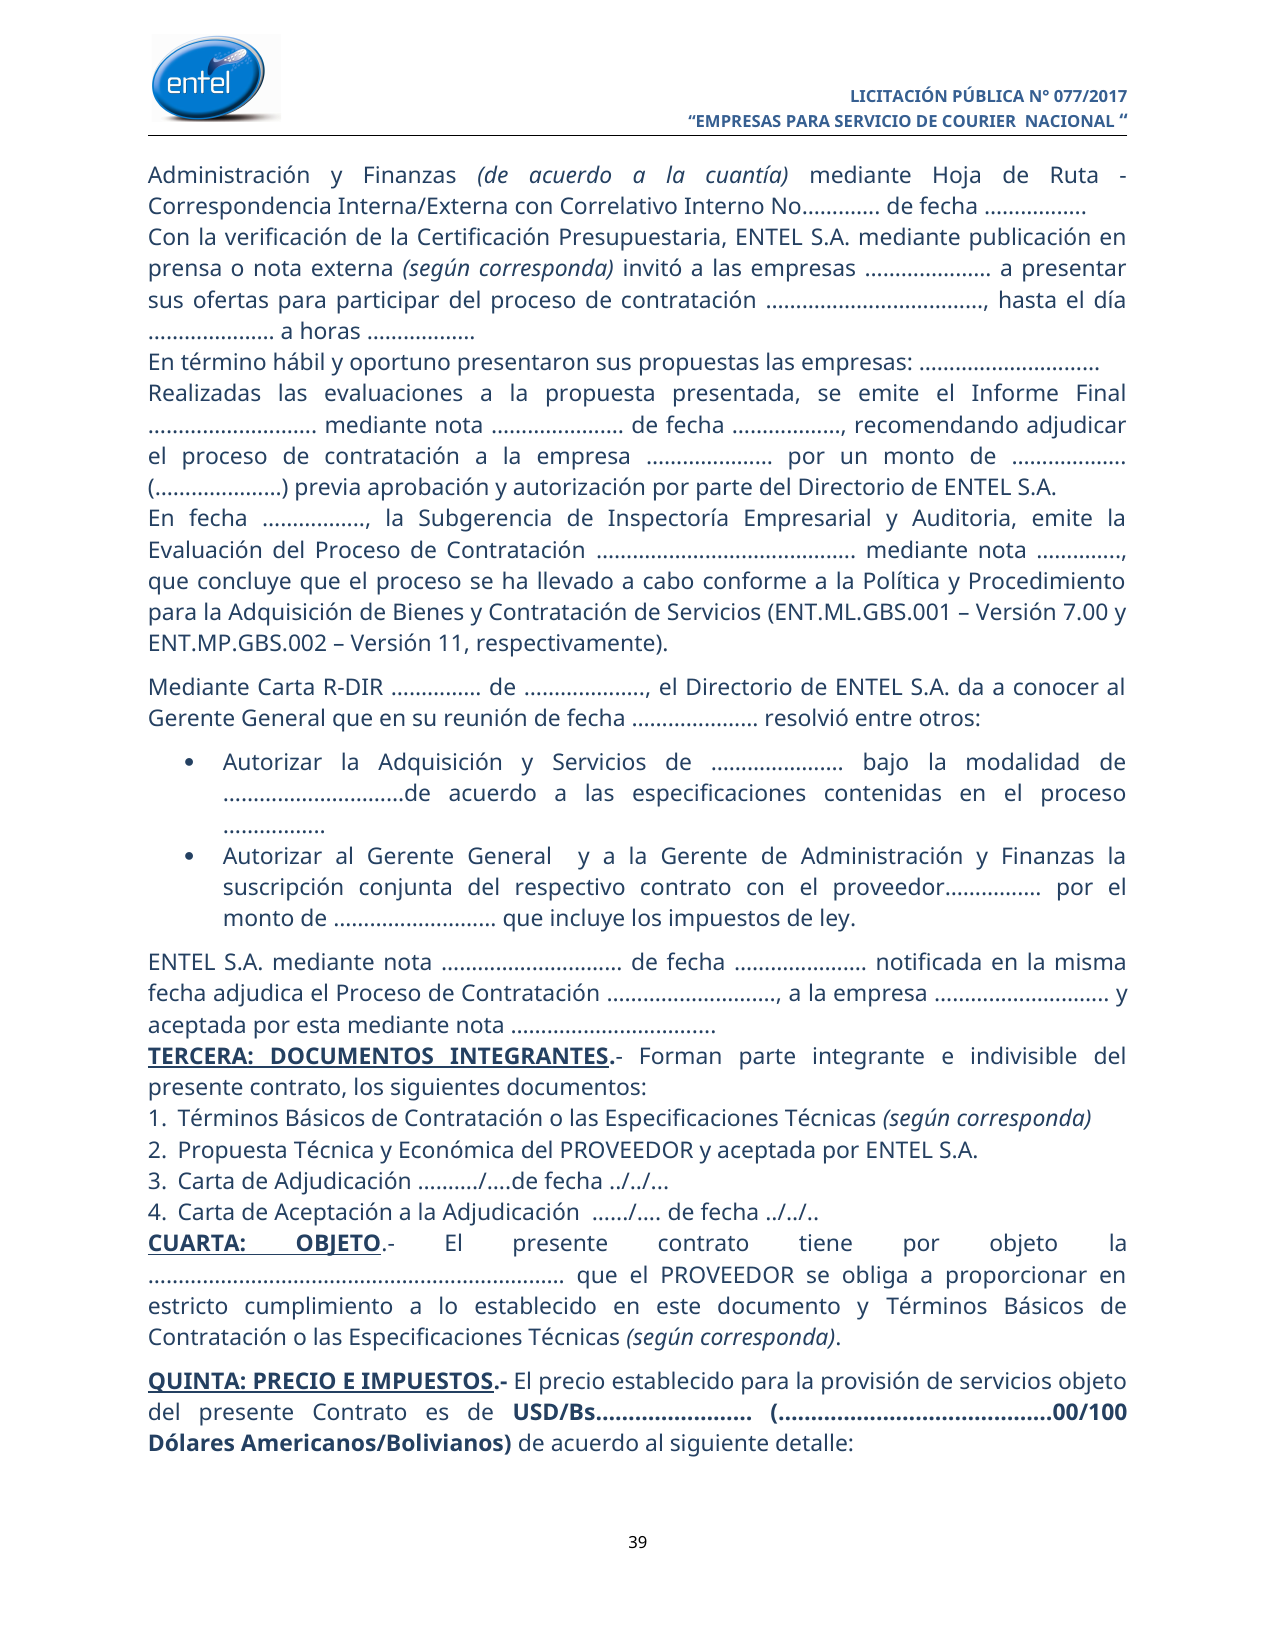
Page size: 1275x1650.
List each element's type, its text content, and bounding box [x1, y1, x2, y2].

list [148, 158, 1127, 221]
text 4. Carta de Aceptación a la Adjudicación ….../…. de fecha ../../.. [148, 1196, 1127, 1227]
text En fecha …………….., la Subgerencia de Inspectoría Empresarial y Auditoria, emite la Evaluación del Proceso de Contratación …………………………..……….. mediante nota ………….., que concluye que el proceso se ha llevado a cabo conforme a la Política y Procedimiento para la Adquisición de Bienes y Contratación de Servicios (ENT.ML.GBS.001 – Versión 7.00 y ENT.MP.GBS.002 – Versión 11, respectivamente). [148, 502, 1127, 658]
text En término hábil y oportuno presentaron sus propuestas las empresas: ………………………… [148, 346, 1127, 377]
text Realizadas las evaluaciones a la propuesta presentada, se emite el Informe Final ………………………. mediante nota …………………. de fecha ………………, recomendando adjudicar el proceso de contratación a la empresa ………………… por un monto de ………………. (…………………) previa aprobación y autorización por parte del Directorio de ENTEL S.A. [148, 377, 1127, 502]
text ENTEL S.A. mediante nota ………………………… de fecha …………………. notificada en la misma fecha adjudica el Proceso de Contratación ………………………., a la empresa ……………………….. y aceptada por esta mediante nota ………………………….... [148, 946, 1127, 1040]
text 2. Propuesta Técnica y Económica del PROVEEDOR y aceptada por ENTEL S.A. [148, 1133, 1127, 1165]
list Autorizar la Adquisición y Servicios de …………………. bajo la modalidad de …………………………de acuerdo a las especificaciones contenidas en el proceso …………….. [185, 746, 1127, 840]
text QUINTA: PRECIO E IMPUESTOS.- El precio establecido para la provisión de servicios objeto del presente Contrato es de USD/Bs…………………… (……………………………………00/100 Dólares Americanos/Bolivianos) de acuerdo al siguiente detalle: [148, 1365, 1127, 1458]
list Autorizar al Gerente General y a la Gerente de Administración y Finanzas la suscripción conjunta del respectivo contrato con el proveedor……………. por el monto de ……………………… que incluye los impuestos de ley. [185, 840, 1127, 933]
text 3. Carta de Adjudicación ………./….de fecha ../../... [148, 1165, 1127, 1196]
text 1. Términos Básicos de Contratación o las Especificaciones Técnicas (según corresponda) [148, 1102, 1127, 1133]
text TERCERA: DOCUMENTOS INTEGRANTES.- Forman parte integrante e indivisible del presente contrato, los siguientes documentos: [148, 1040, 1127, 1102]
text CUARTA: OBJETO.- El presente contrato tiene por objeto la …………………………………………………………… que el PROVEEDOR se obliga a proporcionar en estricto cumplimiento a lo establecido en este documento y Términos Básicos de Contratación o las Especificaciones Técnicas (según corresponda). [148, 1227, 1127, 1352]
text Con la verificación de la Certificación Presupuestaria, ENTEL S.A. mediante publicación en prensa o nota externa (según corresponda) invitó a las empresas ………………… a presentar sus ofertas para participar del proceso de contratación ………………………………, hasta el día ………………… a horas ……………… [148, 221, 1127, 346]
picture [151, 34, 282, 122]
text Mediante Carta R-DIR …………… de ……………….., el Directorio de ENTEL S.A. da a conocer al Gerente General que en su reunión de fecha ………………… resolvió entre otros: [148, 671, 1127, 733]
